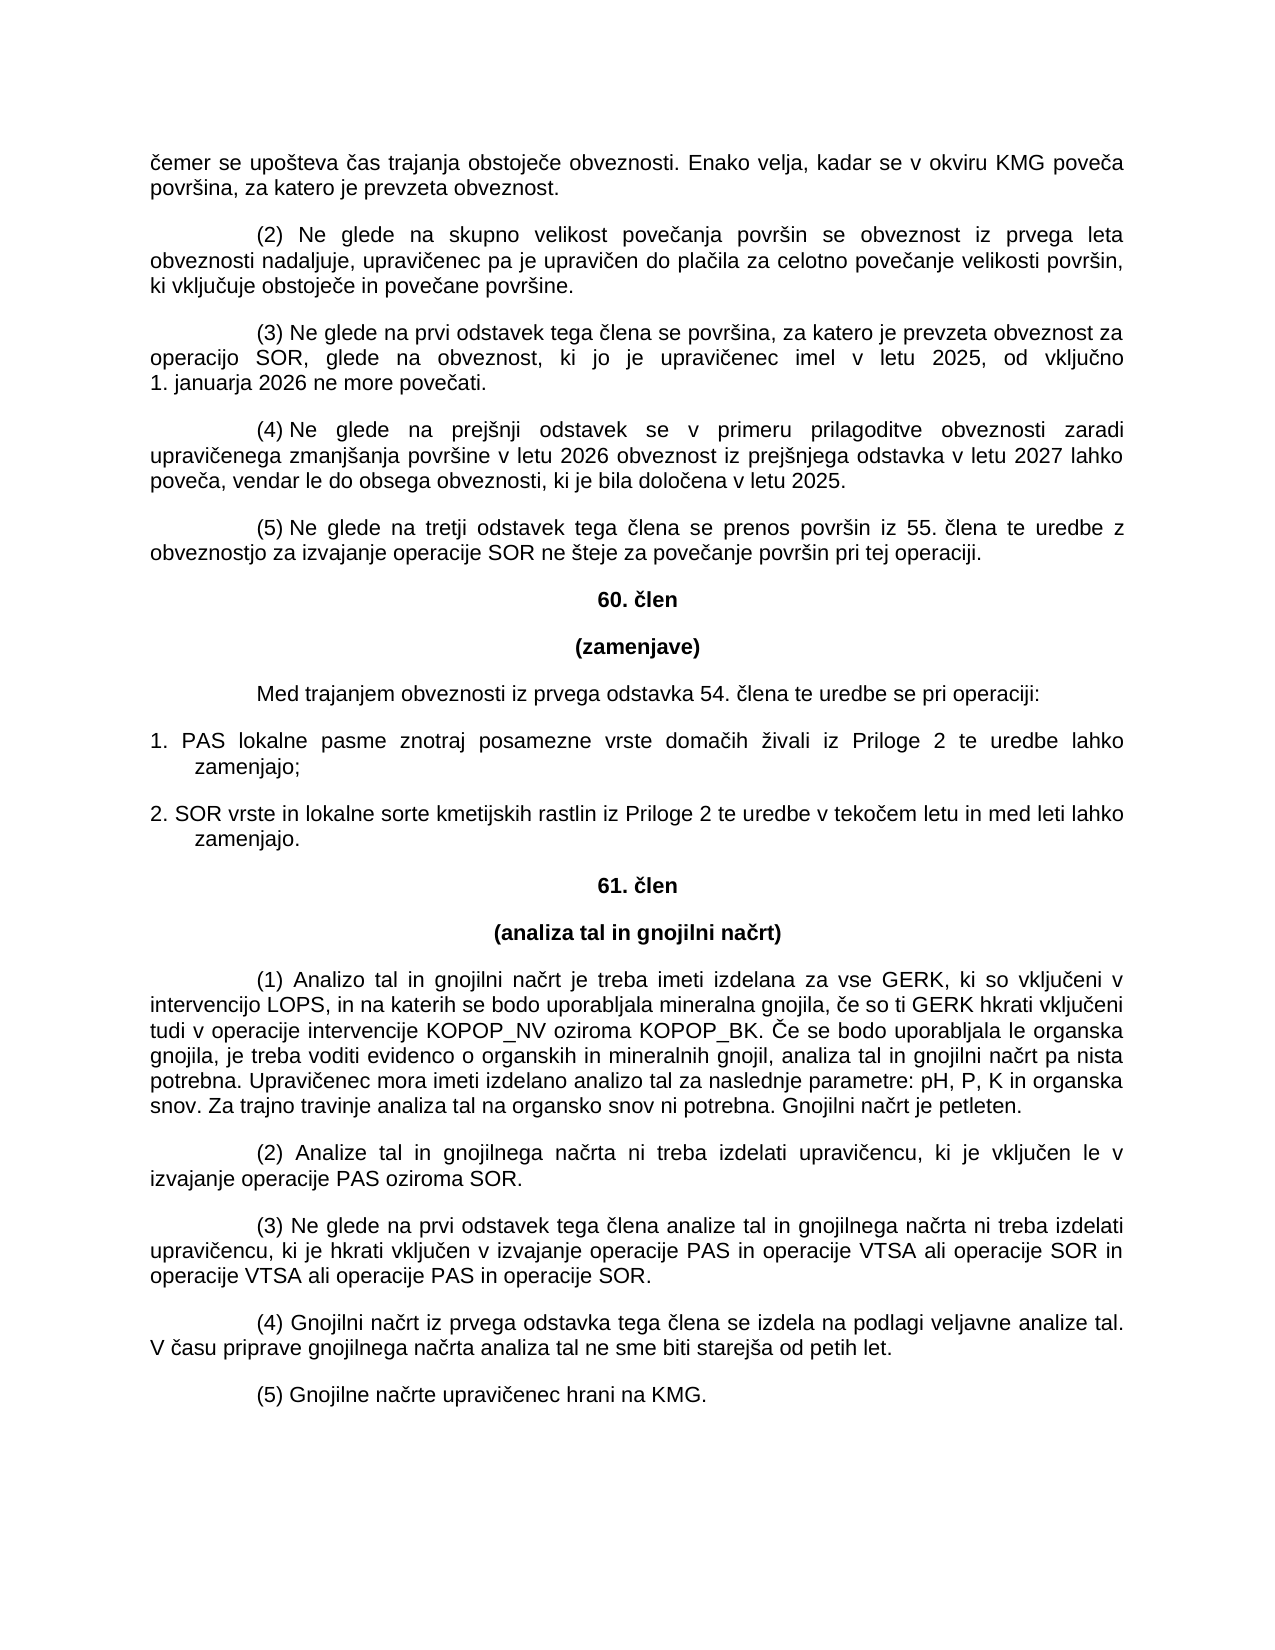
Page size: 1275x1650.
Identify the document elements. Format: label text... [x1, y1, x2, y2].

text 61. člen [150, 852, 1125, 898]
text (3) Ne glede na prvi odstavek tega člena analize tal in gnojilnega načrta ni treba izdelati upravičencu, ki je hkrati vključen v izvajanje operacije PAS in operacije VTSA ali operacije SOR in operacije VTSA ali operacije PAS in operacije SOR. [150, 1212, 1125, 1288]
text 2. SOR vrste in lokalne sorte kmetijskih rastlin iz Priloge 2 te uredbe v tekočem letu in med leti lahko zamenjajo. [150, 801, 1125, 851]
text (2) Analize tal in gnojilnega načrta ni treba izdelati upravičencu, ki je vključen le v izvajanje operacije PAS oziroma SOR. [150, 1140, 1125, 1191]
text (4) Gnojilni načrt iz prvega odstavka tega člena se izdela na podlagi veljavne analize tal. V času priprave gnojilnega načrta analiza tal ne sme biti starejša od petih let. [150, 1310, 1125, 1360]
text (3) Ne glede na prvi odstavek tega člena se površina, za katero je prevzeta obveznost za operacijo SOR, glede na obveznost, ki jo je upravičenec imel v letu 2025, od vključno 1. januarja 2026 ne more povečati. [150, 320, 1125, 395]
text Med trajanjem obveznosti iz prvega odstavka 54. člena te uredbe se pri operaciji: [150, 681, 1125, 706]
text (1) Analizo tal in gnojilni načrt je treba imeti izdelana za vse GERK, ki so vključeni v intervencijo LOPS, in na katerih se bodo uporabljala mineralna gnojila, če so ti GERK hkrati vključeni tudi v operacije intervencije KOPOP_NV oziroma KOPOP_BK. Če se bodo uporabljala le organska gnojila, je treba voditi evidenco o organskih in mineralnih gnojil, analiza tal in gnojilni načrt pa nista potrebna. Upravičenec mora imeti izdelano analizo tal za naslednje parametre: pH, P, K in organska snov. Za trajno travinje analiza tal na organsko snov ni potrebna. Gnojilni načrt je petleten. [150, 967, 1125, 1118]
text 1. PAS lokalne pasme znotraj posamezne vrste domačih živali iz Priloge 2 te uredbe lahko zamenjajo; [150, 728, 1125, 779]
text (5) Ne glede na tretji odstavek tega člena se prenos površin iz 55. člena te uredbe z obveznostjo za izvajanje operacije SOR ne šteje za povečanje površin pri tej operaciji. [150, 515, 1125, 565]
text (analiza tal in gnojilni načrt) [150, 899, 1125, 945]
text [150, 150, 1125, 200]
text 60. člen [150, 566, 1125, 612]
text (zamenjave) [150, 613, 1125, 659]
text (5) Gnojilne načrte upravičenec hrani na KMG. [150, 1382, 1125, 1407]
text (4) Ne glede na prejšnji odstavek se v primeru prilagoditve obveznosti zaradi upravičenega zmanjšanja površine v letu 2026 obveznost iz prejšnjega odstavka v letu 2027 lahko poveča, vendar le do obsega obveznosti, ki je bila določena v letu 2025. [150, 417, 1125, 493]
text (2) Ne glede na skupno velikost povečanja površin se obveznost iz prvega leta obveznosti nadaljuje, upravičenec pa je upravičen do plačila za celotno povečanje velikosti površin, ki vključuje obstoječe in povečane površine. [150, 222, 1125, 298]
